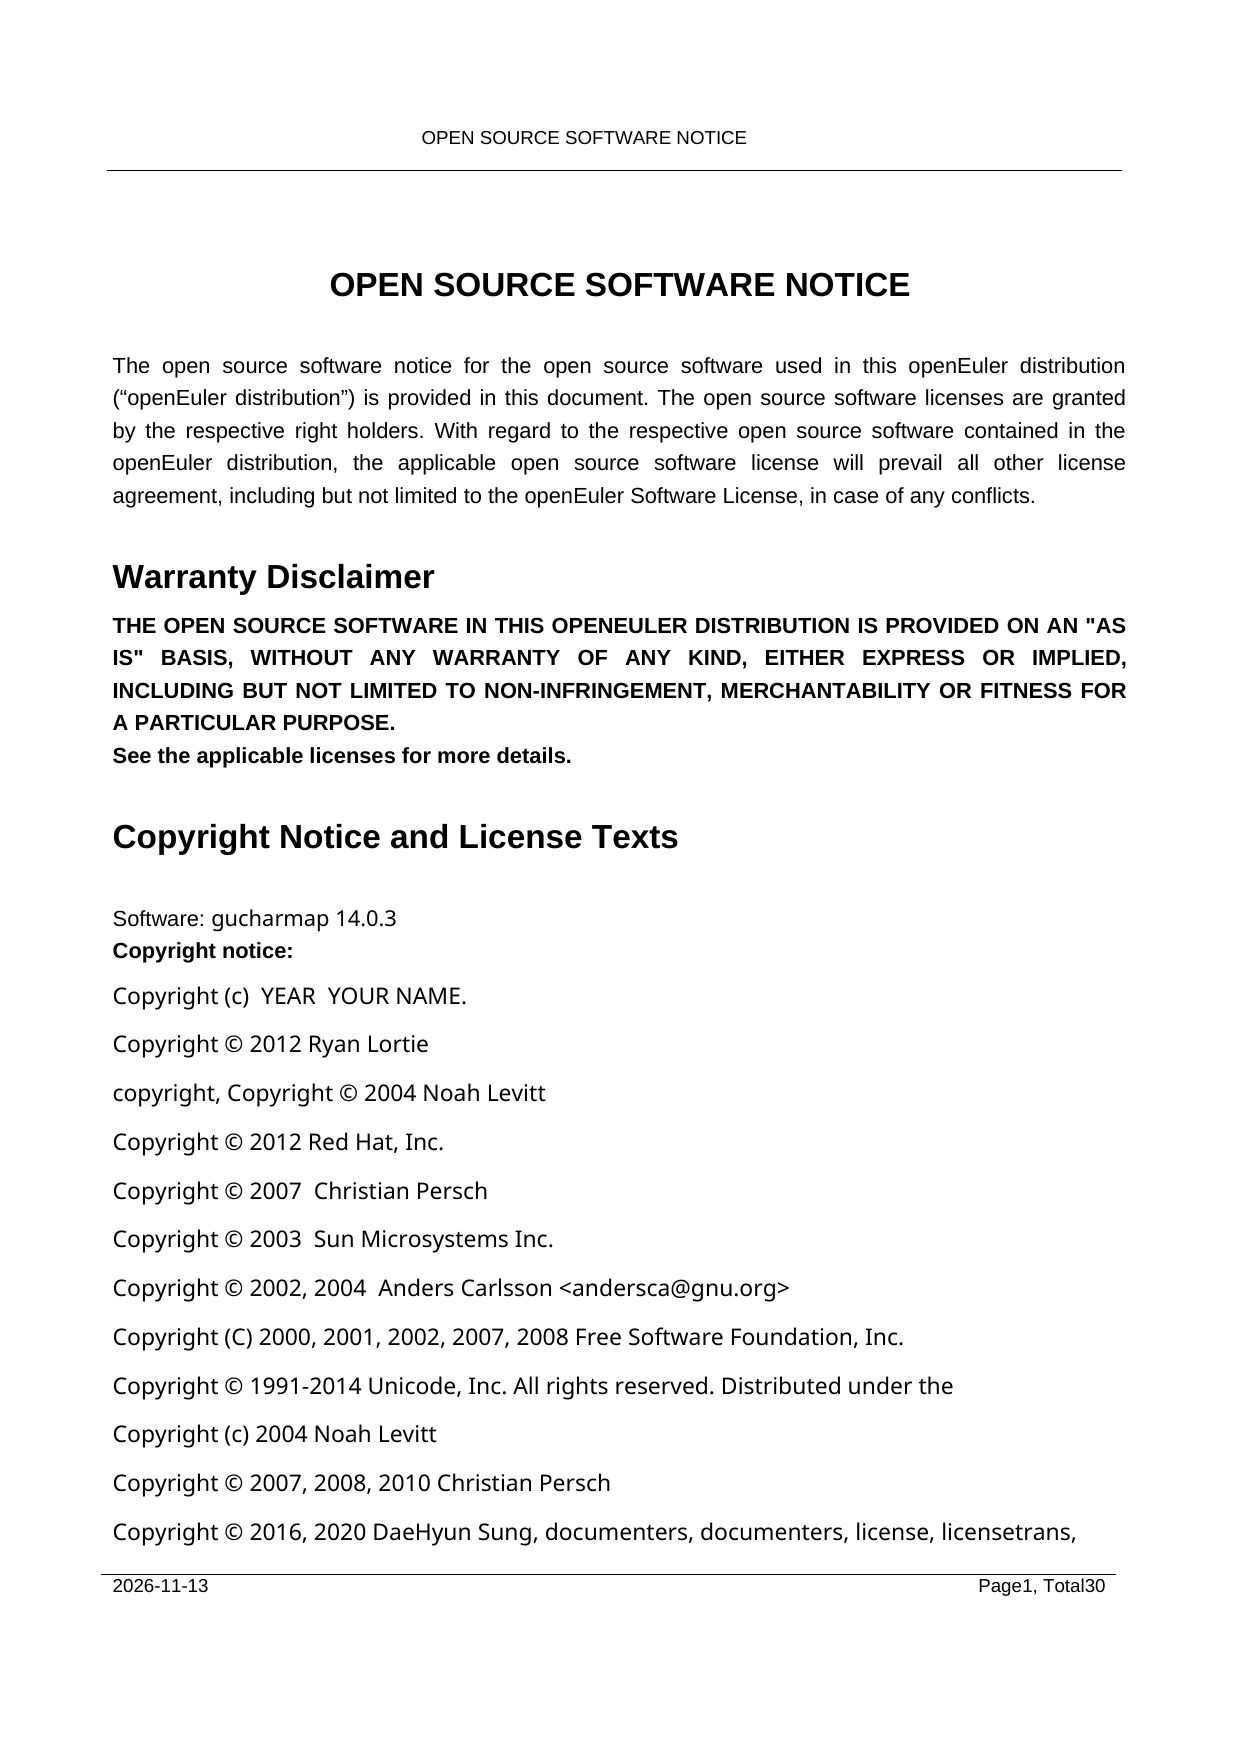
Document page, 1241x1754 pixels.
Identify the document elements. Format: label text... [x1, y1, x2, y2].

text Warranty Disclaimer [112, 544, 1128, 609]
text Software: gucharmap 14.0.3 [112, 901, 1128, 934]
text OPEN SOURCE SOFTWARE NOTICE [112, 251, 1128, 316]
text The open source software notice for the open source software used in this openEuler distribution (“openEuler distribution”) is provided in this document. The open source software licenses are granted by the respective right holders. With regard to the respective open source software contained in the openEuler distribution, the applicable open source software license will prevail all other license agreement, including but not limited to the openEuler Software License, in case of any conflicts. [112, 349, 1128, 511]
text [112, 979, 1128, 1548]
text Copyright Notice and License Texts [112, 804, 1128, 869]
text THE OPEN SOURCE SOFTWARE IN THIS OPENEULER DISTRIBUTION IS PROVIDED ON AN "AS IS" BASIS, WITHOUT ANY WARRANTY OF ANY KIND, EITHER EXPRESS OR IMPLIED, INCLUDING BUT NOT LIMITED TO NON-INFRINGEMENT, MERCHANTABILITY OR FITNESS FOR A PARTICULAR PURPOSE. See the applicable licenses for more details. [112, 609, 1128, 771]
text Copyright notice: [112, 934, 1128, 966]
